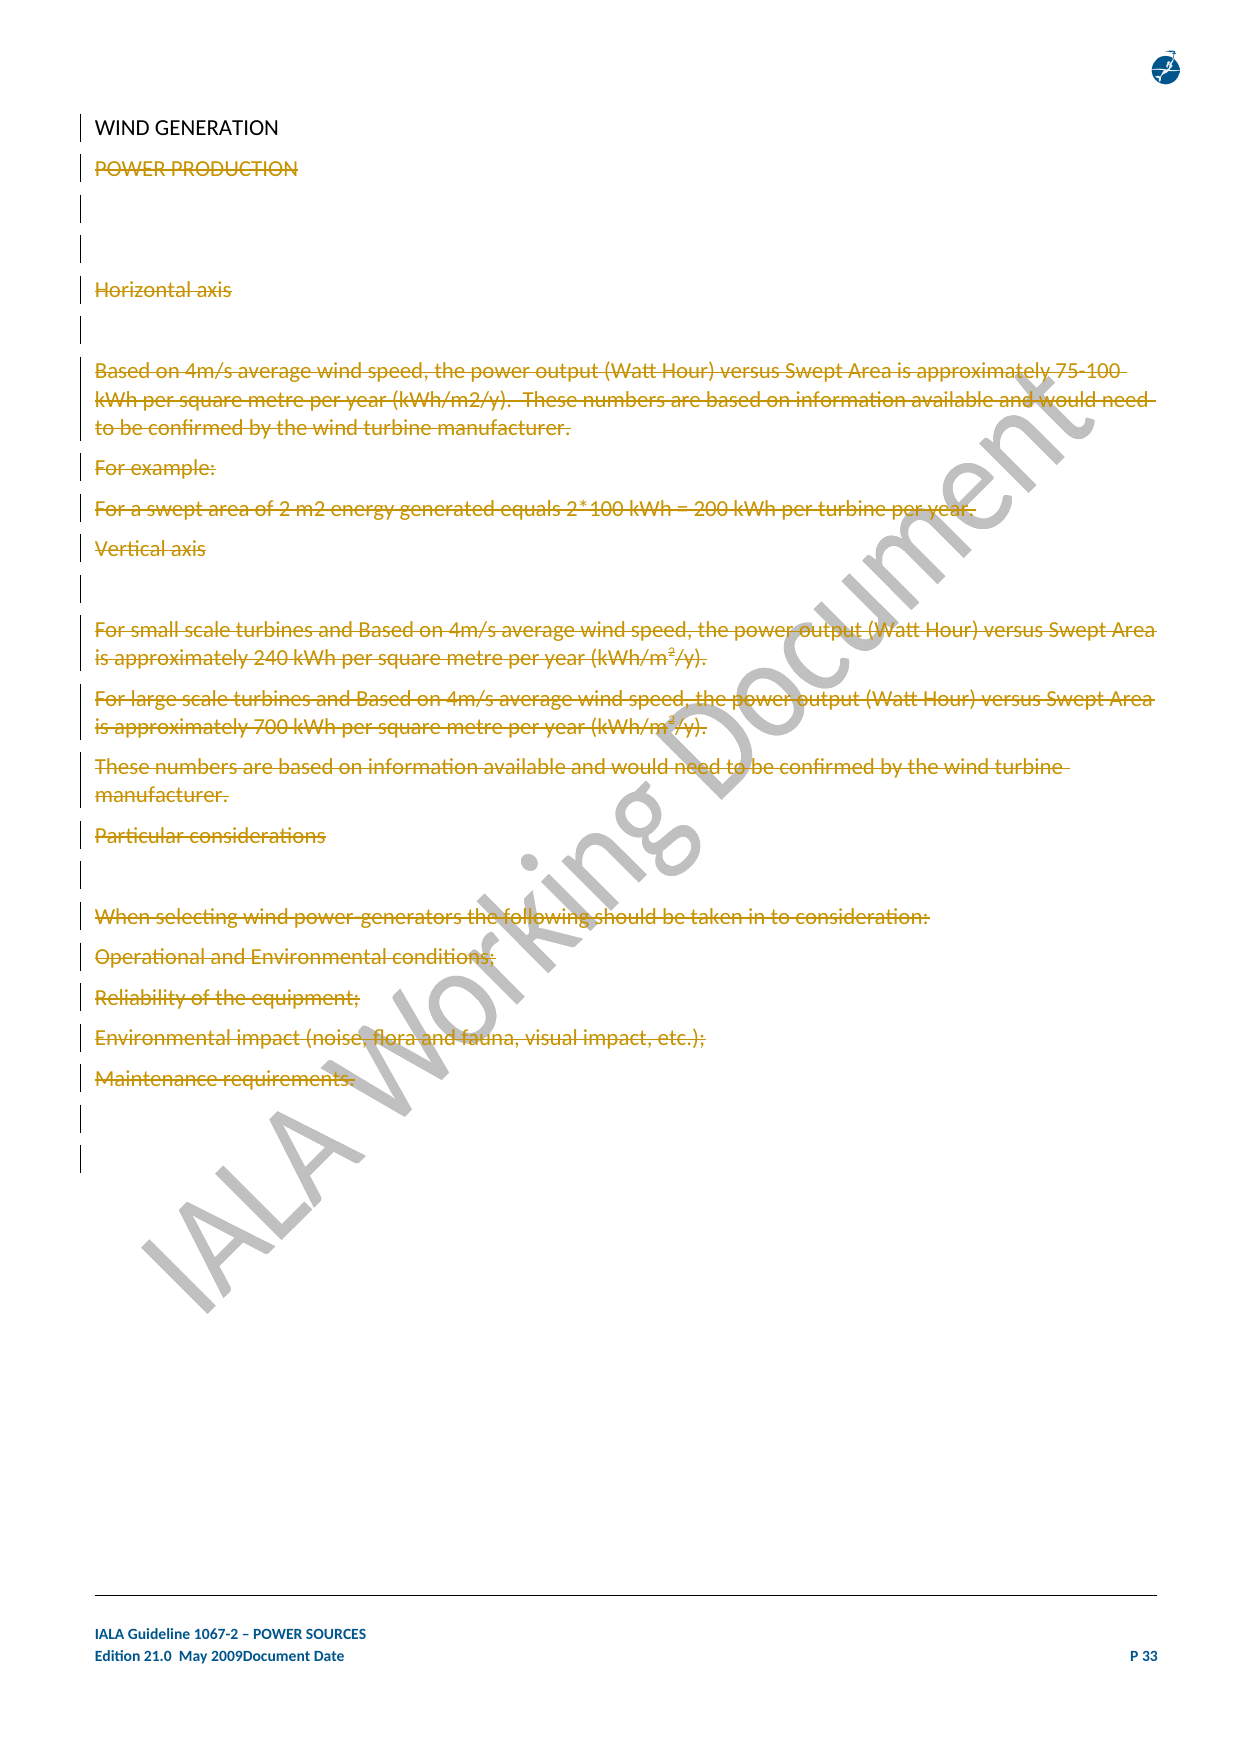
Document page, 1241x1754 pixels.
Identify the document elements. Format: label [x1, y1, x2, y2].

picture [1120, 0, 1239, 119]
